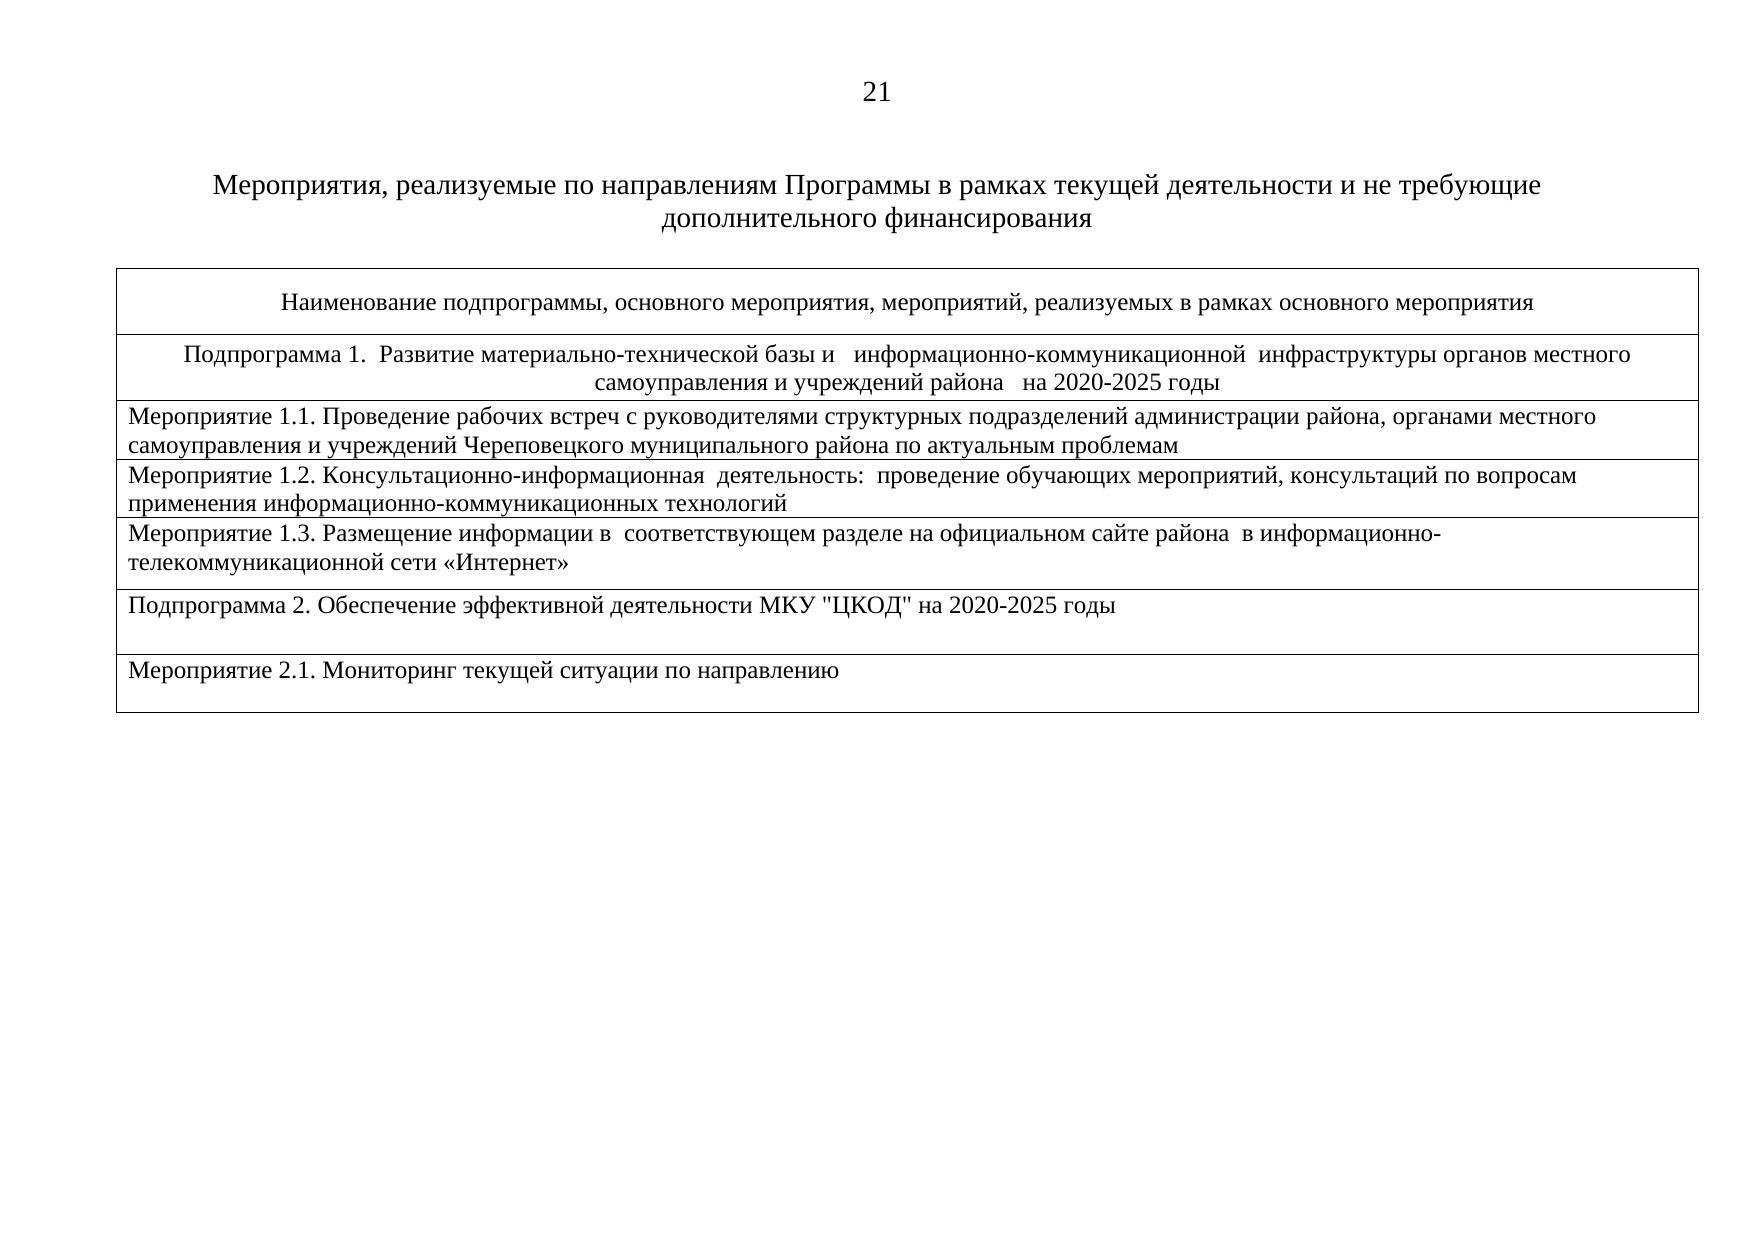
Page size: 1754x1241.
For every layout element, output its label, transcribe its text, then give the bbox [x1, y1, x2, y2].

text Мероприятия, реализуемые по направлениям Программы в рамках текущей деятельности и не требующие дополнительного финансирования [118, 167, 1636, 234]
table_cell Подпрограмма 1. Развитие материально-технической базы и информационно-коммуникационной инфраструктуры органов местного самоуправления и учреждений района на 2020-2025 годы [117, 335, 1698, 400]
table_cell Мероприятие 1.2. Консультационно-информационная деятельность: проведение обучающих мероприятий, консультаций по вопросам применения информационно-коммуникационных технологий [117, 460, 1698, 517]
table_cell Мероприятие 2.1. Мониторинг текущей ситуации по направлению [117, 655, 1698, 712]
table_cell Мероприятие 1.3. Размещение информации в соответствующем разделе на официальном сайте района в информационно-телекоммуникационной сети «Интернет» [117, 518, 1698, 589]
table_header Наименование подпрограммы, основного мероприятия, мероприятий, реализуемых в рамках основного мероприятия [117, 269, 1698, 334]
table_cell Мероприятие 1.1. Проведение рабочих встреч с руководителями структурных подразделений администрации района, органами местного самоуправления и учреждений Череповецкого муниципального района по актуальным проблемам [117, 401, 1698, 459]
table_cell Подпрограмма 2. Обеспечение эффективной деятельности МКУ "ЦКОД" на 2020-2025 годы [117, 590, 1698, 654]
